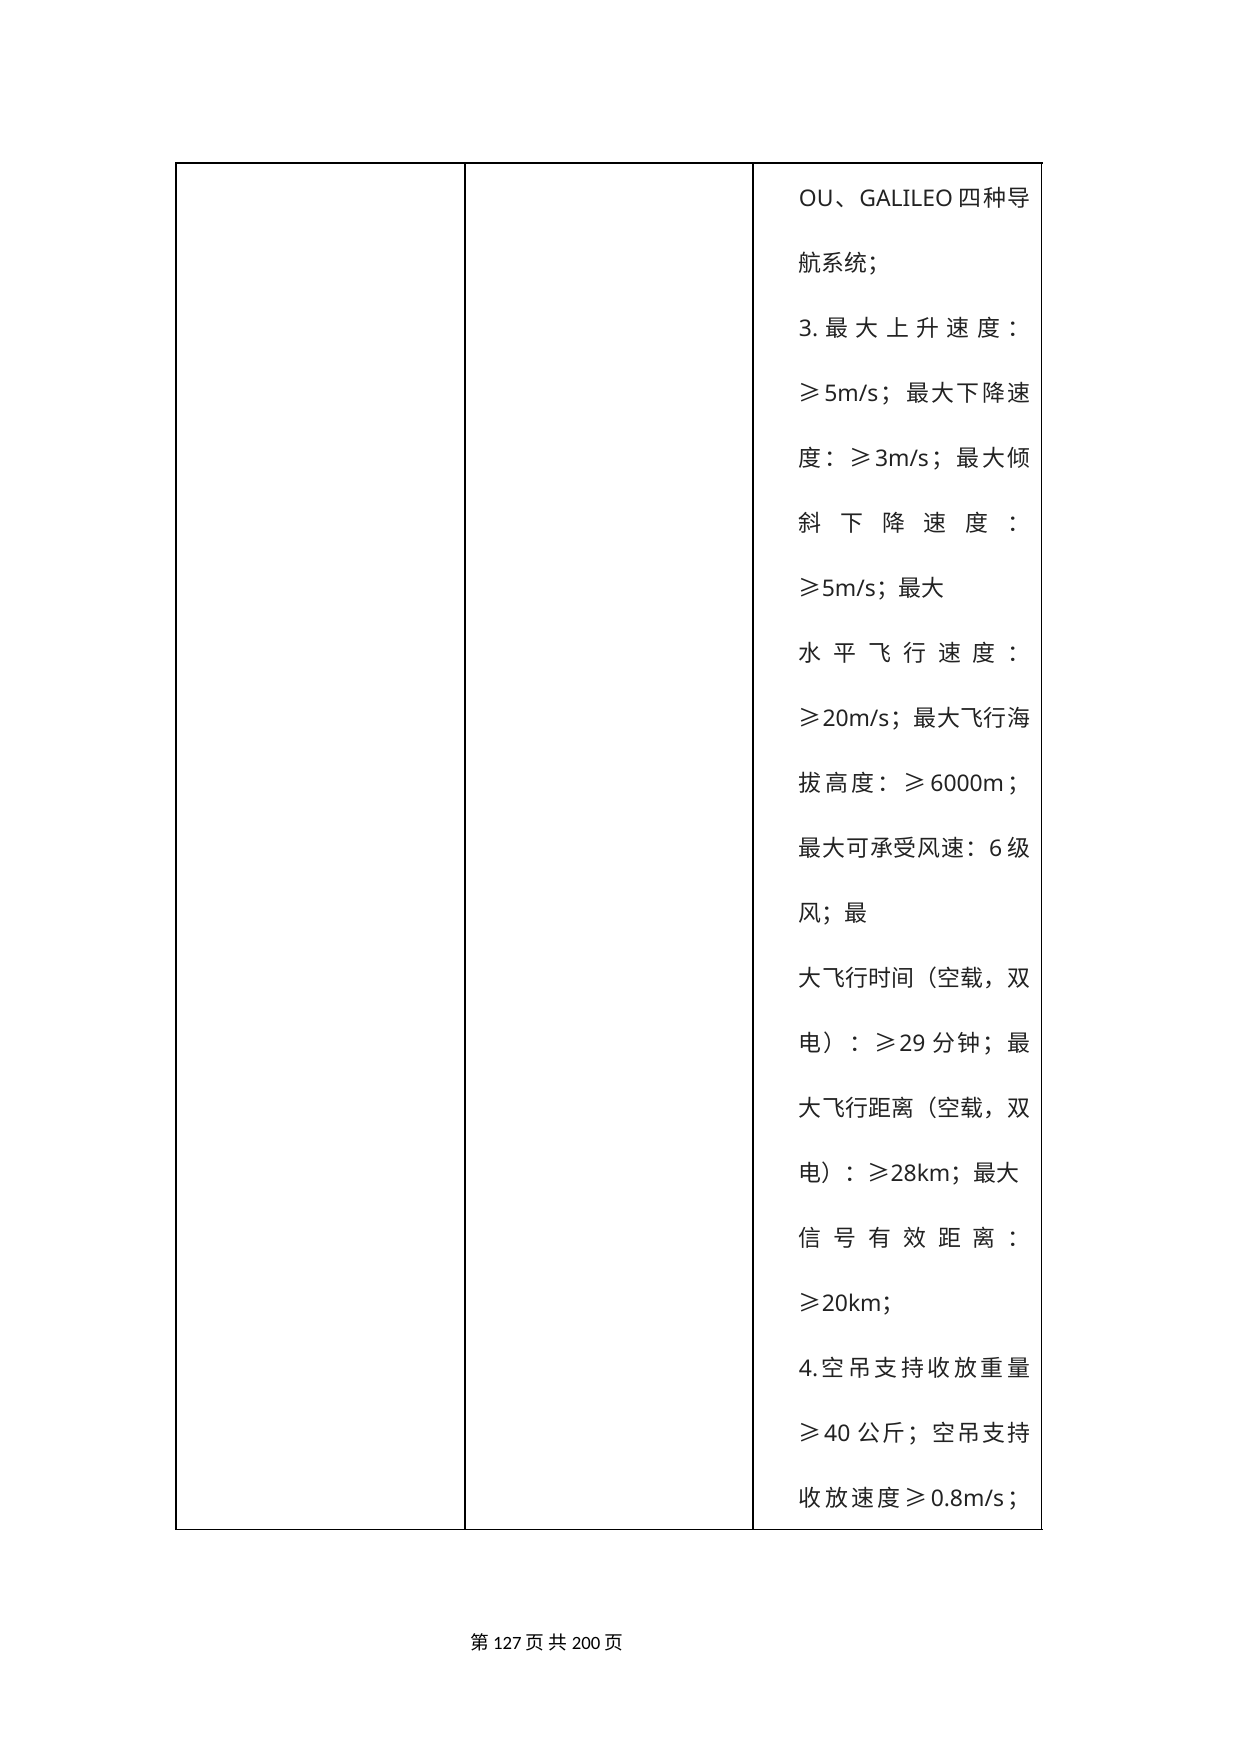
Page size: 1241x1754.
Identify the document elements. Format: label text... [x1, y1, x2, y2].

table_cell [466, 164, 752, 1528]
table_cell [754, 164, 1041, 1528]
table_cell 1 [177, 164, 464, 1528]
